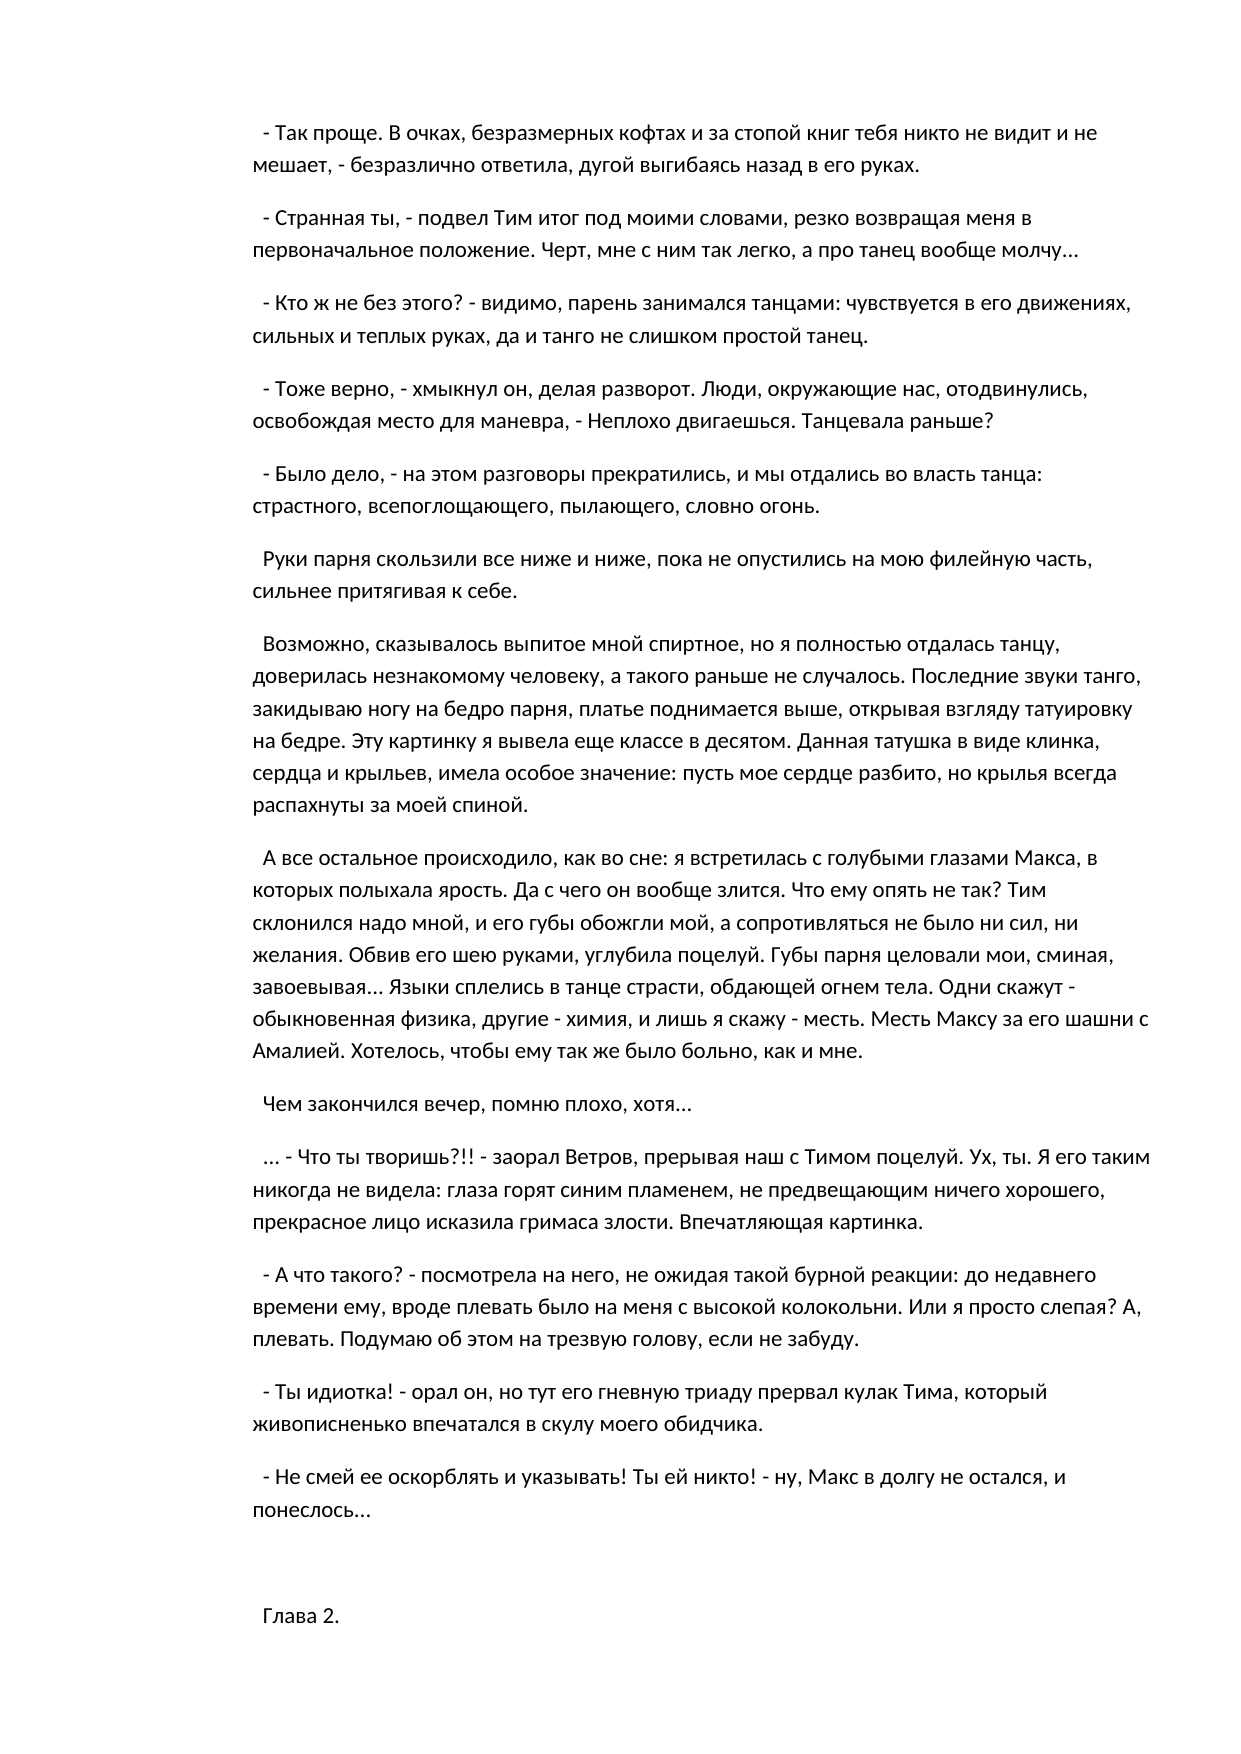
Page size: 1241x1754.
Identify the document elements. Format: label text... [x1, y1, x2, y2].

text - Ты идиотка! - орал он, но тут его гневную триаду прервал кулак Тима, который живописненько впечатался в скулу моего обидчика. [252, 1377, 1152, 1437]
text А все остальное происходило, как во сне: я встретилась с голубыми глазами Макса, в которых полыхала ярость. Да с чего он вообще злится. Что ему опять не так? Тим склонился надо мной, и его губы обожгли мой, а сопротивляться не было ни сил, ни желания. Обвив его шею руками, углубила поцелуй. Губы парня целовали мои, сминая, завоевывая... Языки сплелись в танце страсти, обдающей огнем тела. Одни скажут - обыкновенная физика, другие - химия, и лишь я скажу - месть. Месть Максу за его шашни с Амалией. Хотелось, чтобы ему так же было больно, как и мне. [252, 843, 1152, 1064]
text - Не смей ее оскорблять и указывать! Ты ей никто! - ну, Макс в долгу не остался, и понеслось... [252, 1462, 1152, 1523]
text - Было дело, - на этом разговоры прекратились, и мы отдались во власть танца: страстного, всепоглощающего, пылающего, словно огонь. [252, 459, 1152, 519]
text - Тоже верно, - хмыкнул он, делая разворот. Люди, окружающие нас, отодвинулись, освобождая место для маневра, - Неплохо двигаешься. Танцевала раньше? [252, 374, 1152, 434]
text ... - Что ты творишь?!! - заорал Ветров, прерывая наш с Тимом поцелуй. Ух, ты. Я его таким никогда не видела: глаза горят синим пламенем, не предвещающим ничего хорошего, прекрасное лицо исказила гримаса злости. Впечатляющая картинка. [252, 1142, 1152, 1235]
text - Так проще. В очках, безразмерных кофтах и за стопой книг тебя никто не видит и не мешает, - безразлично ответила, дугой выгибаясь назад в его руках. [252, 118, 1152, 178]
text - Странная ты, - подвел Тим итог под моими словами, резко возвращая меня в первоначальное положение. Черт, мне с ним так легко, а про танец вообще молчу... [252, 203, 1152, 263]
text - А что такого? - посмотрела на него, не ожидая такой бурной реакции: до недавнего времени ему, вроде плевать было на меня с высокой колокольни. Или я просто слепая? А, плевать. Подумаю об этом на трезвую голову, если не забуду. [252, 1260, 1152, 1352]
text - Кто ж не без этого? - видимо, парень занимался танцами: чувствуется в его движениях, сильных и теплых руках, да и танго не слишком простой танец. [252, 288, 1152, 349]
text Глава 2. [252, 1601, 1152, 1629]
text Возможно, сказывалось выпитое мной спиртное, но я полностью отдалась танцу, доверилась незнакомому человеку, а такого раньше не случалось. Последние звуки танго, закидываю ногу на бедро парня, платье поднимается выше, открывая взгляду татуировку на бедре. Эту картинку я вывела еще классе в десятом. Данная татушка в виде клинка, сердца и крыльев, имела особое значение: пусть мое сердце разбито, но крылья всегда распахнуты за моей спиной. [252, 629, 1152, 818]
text Чем закончился вечер, помню плохо, хотя... [252, 1089, 1152, 1117]
text Руки парня скользили все ниже и ниже, пока не опустились на мою филейную часть, сильнее притягивая к себе. [252, 544, 1152, 604]
